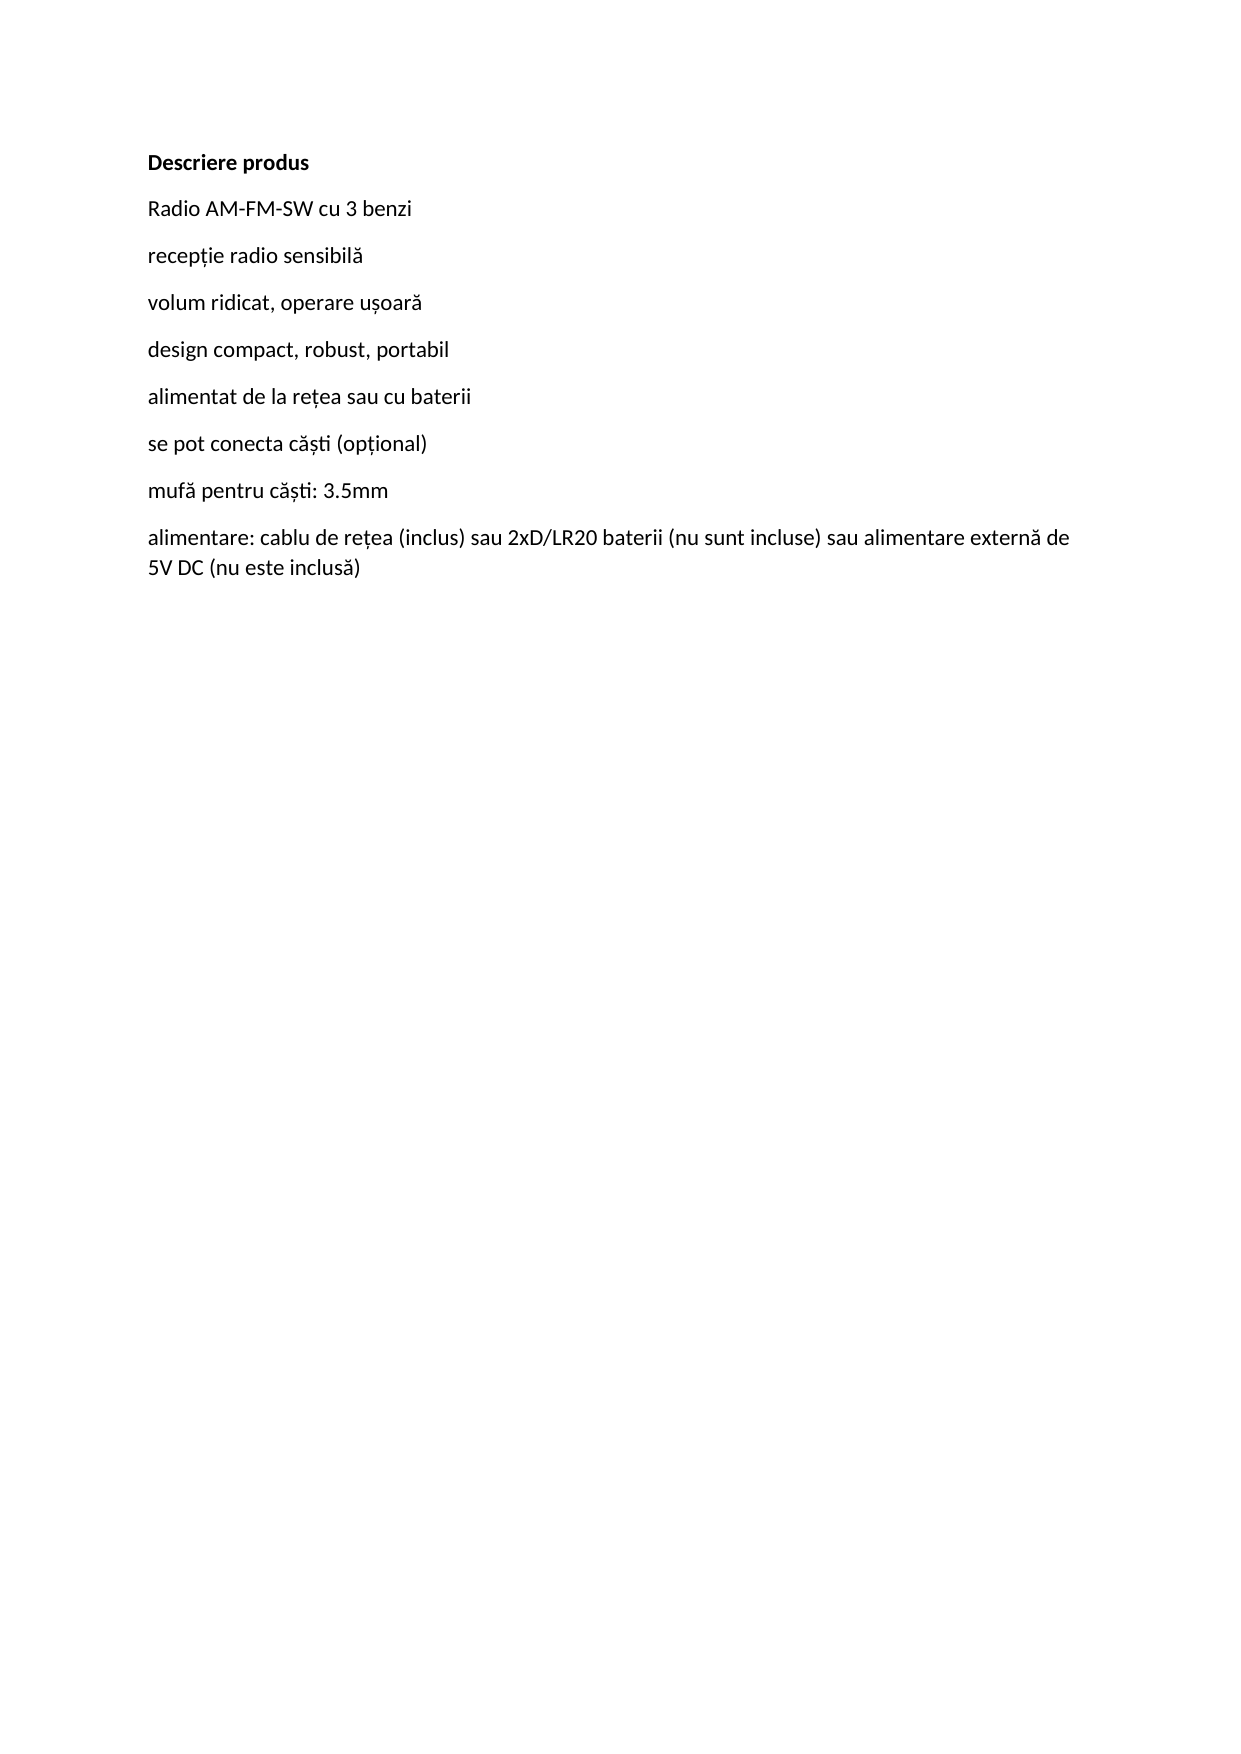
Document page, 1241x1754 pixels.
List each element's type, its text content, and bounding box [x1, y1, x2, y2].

text alimentat de la rețea sau cu baterii [148, 382, 1093, 410]
text se pot conecta căști (opțional) [148, 429, 1093, 457]
text volum ridicat, operare ușoară [148, 288, 1093, 316]
text Descriere produs [148, 148, 1093, 176]
text recepție radio sensibilă [148, 241, 1093, 269]
text design compact, robust, portabil [148, 335, 1093, 363]
text Radio AM-FM-SW cu 3 benzi [148, 194, 1093, 222]
text mufă pentru căști: 3.5mm [148, 476, 1093, 504]
text alimentare: cablu de rețea (inclus) sau 2xD/LR20 baterii (nu sunt incluse) sau alimentare externă de 5V DC (nu este inclusă) [148, 523, 1093, 581]
